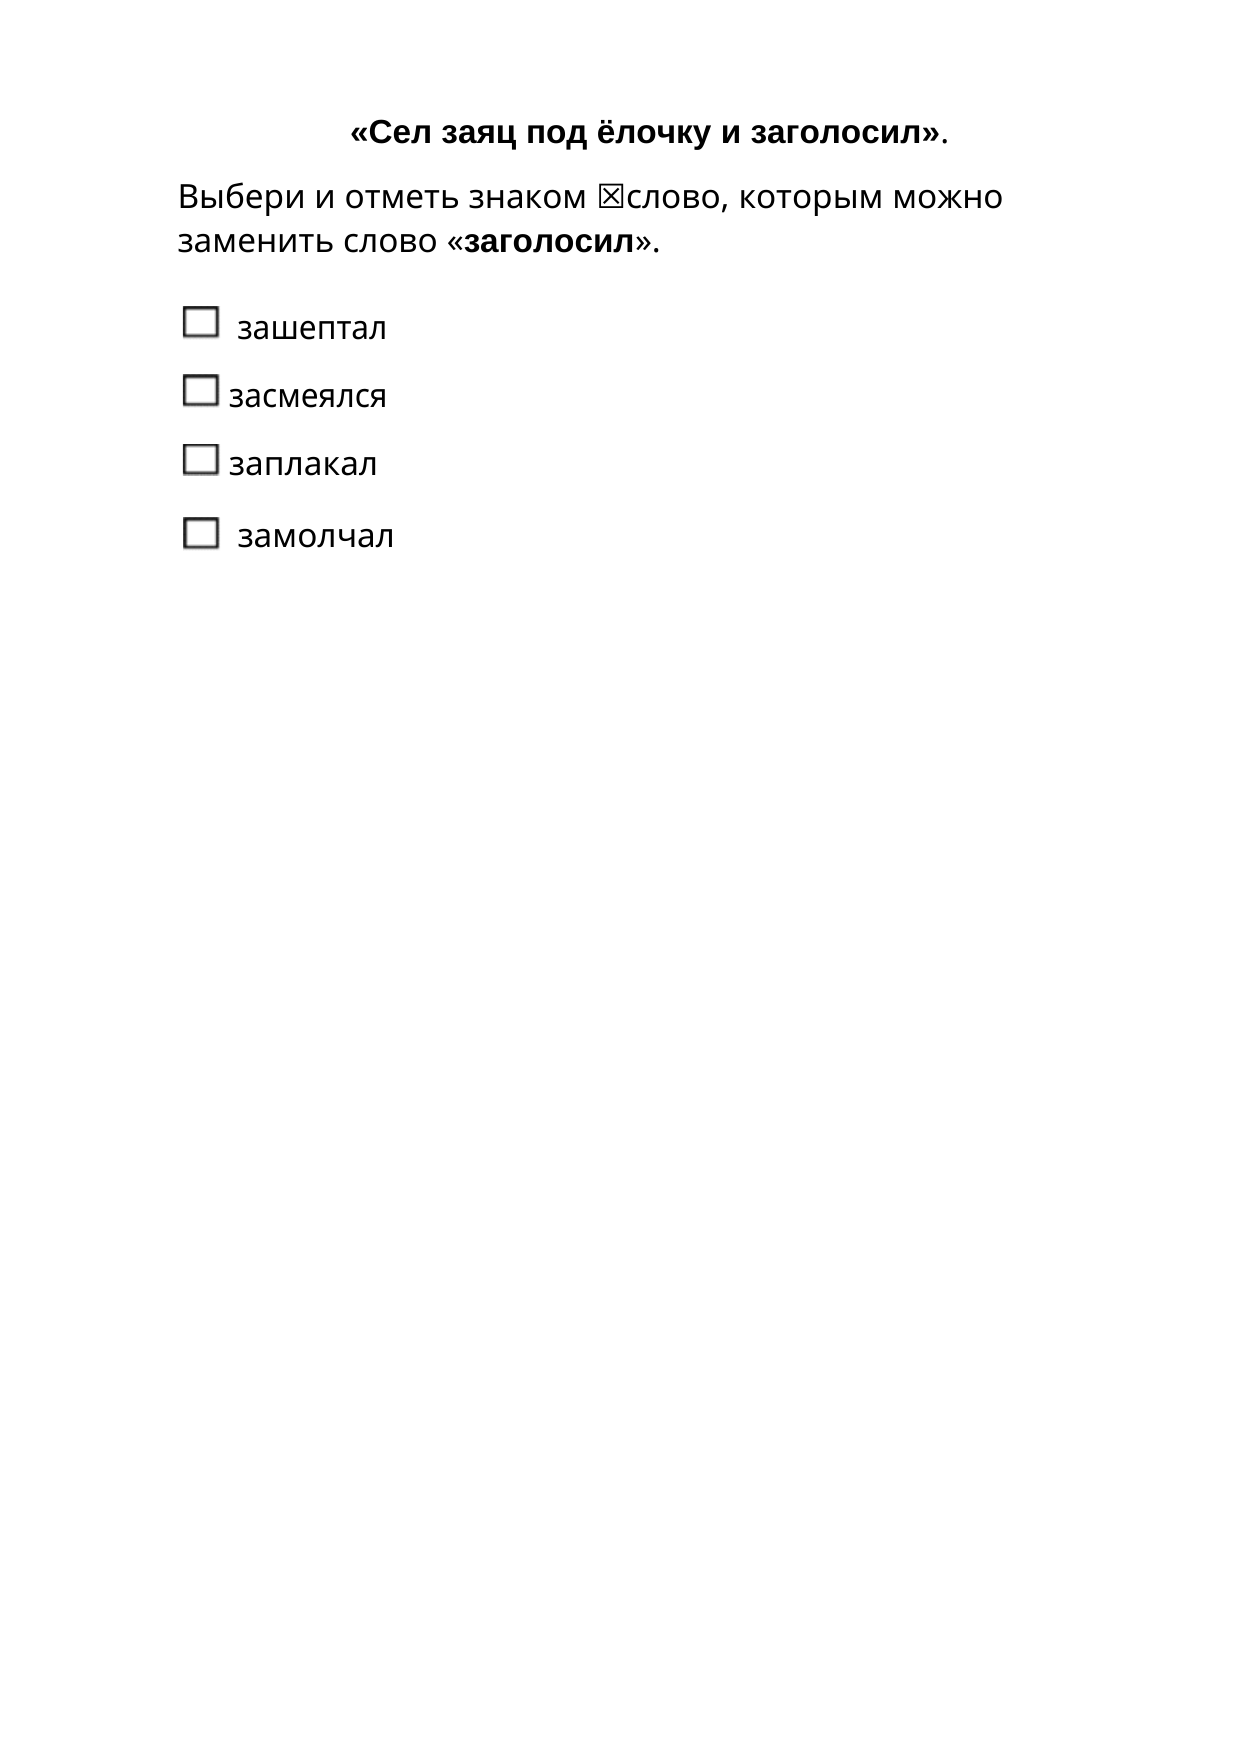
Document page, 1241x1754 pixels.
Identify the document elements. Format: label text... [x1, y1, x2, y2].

picture [182, 374, 221, 408]
subtitle «Сел заяц под ёлочку и заголосил». [333, 108, 966, 154]
picture [182, 306, 221, 340]
picture [182, 444, 221, 476]
text Выбери и отметь знаком ☒слово, которым можно заменить слово «заголосил». [177, 173, 1123, 262]
text зашептал засмеялся заплакал [183, 304, 413, 485]
picture [183, 517, 221, 551]
text замолчал [237, 511, 1223, 557]
